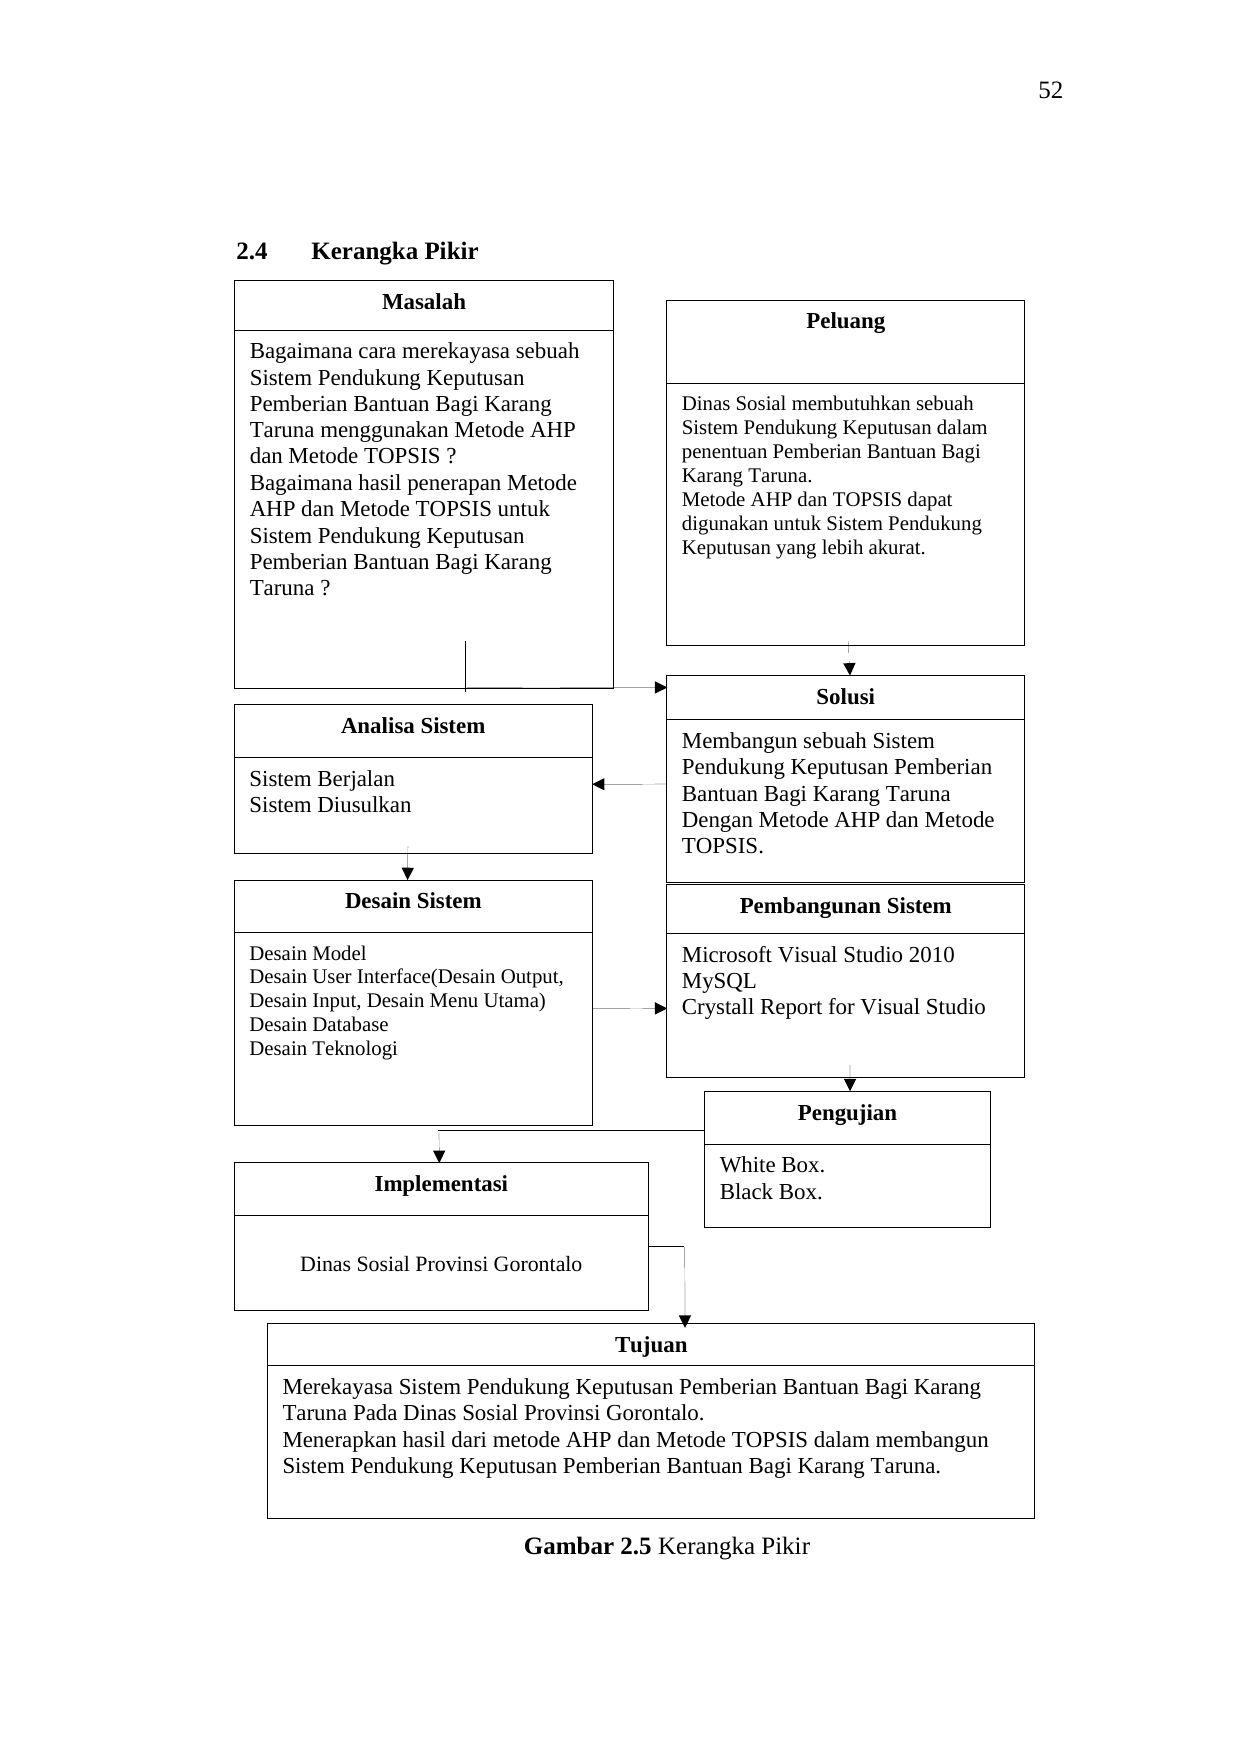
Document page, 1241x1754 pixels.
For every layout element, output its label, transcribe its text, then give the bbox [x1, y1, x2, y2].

list Kerangka Pikir [236, 236, 1063, 265]
